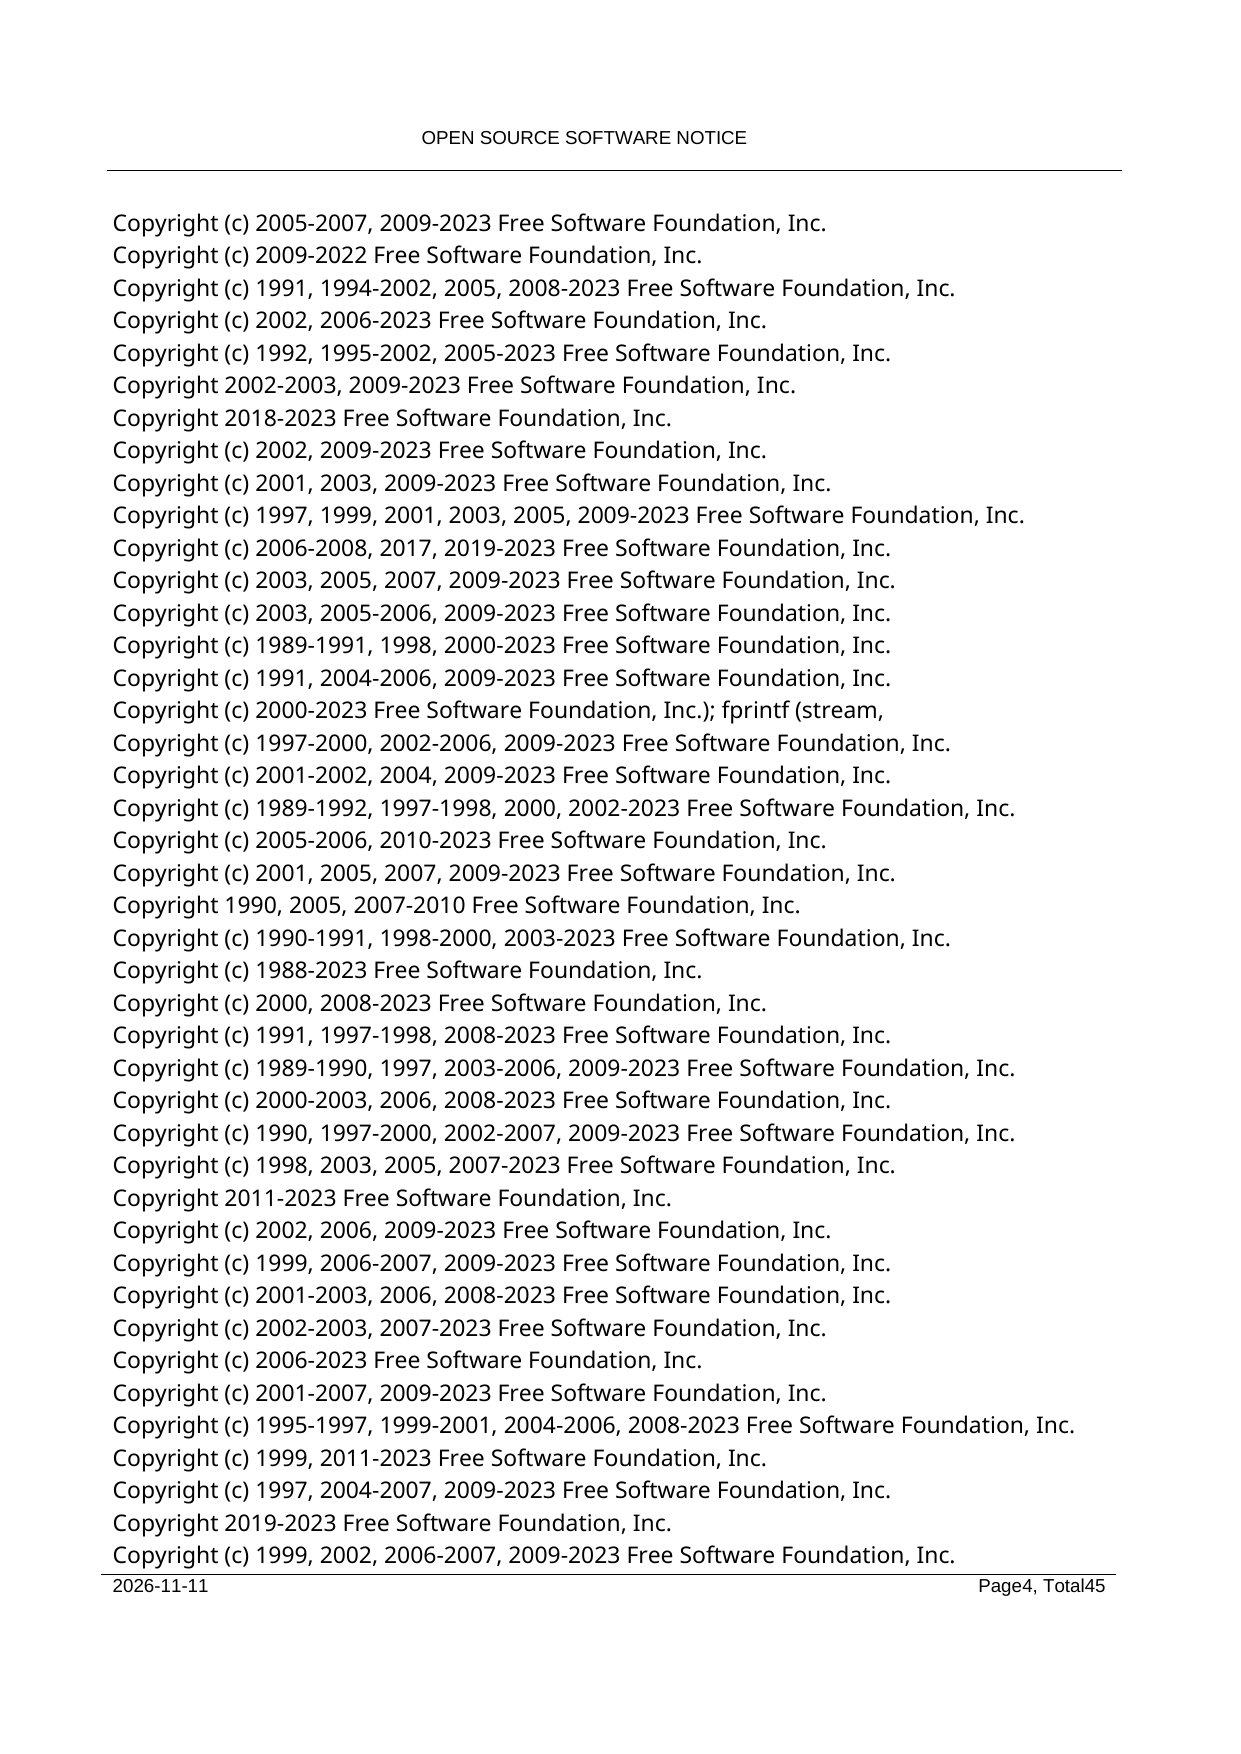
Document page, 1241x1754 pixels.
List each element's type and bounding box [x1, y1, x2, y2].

text [112, 206, 1128, 1571]
